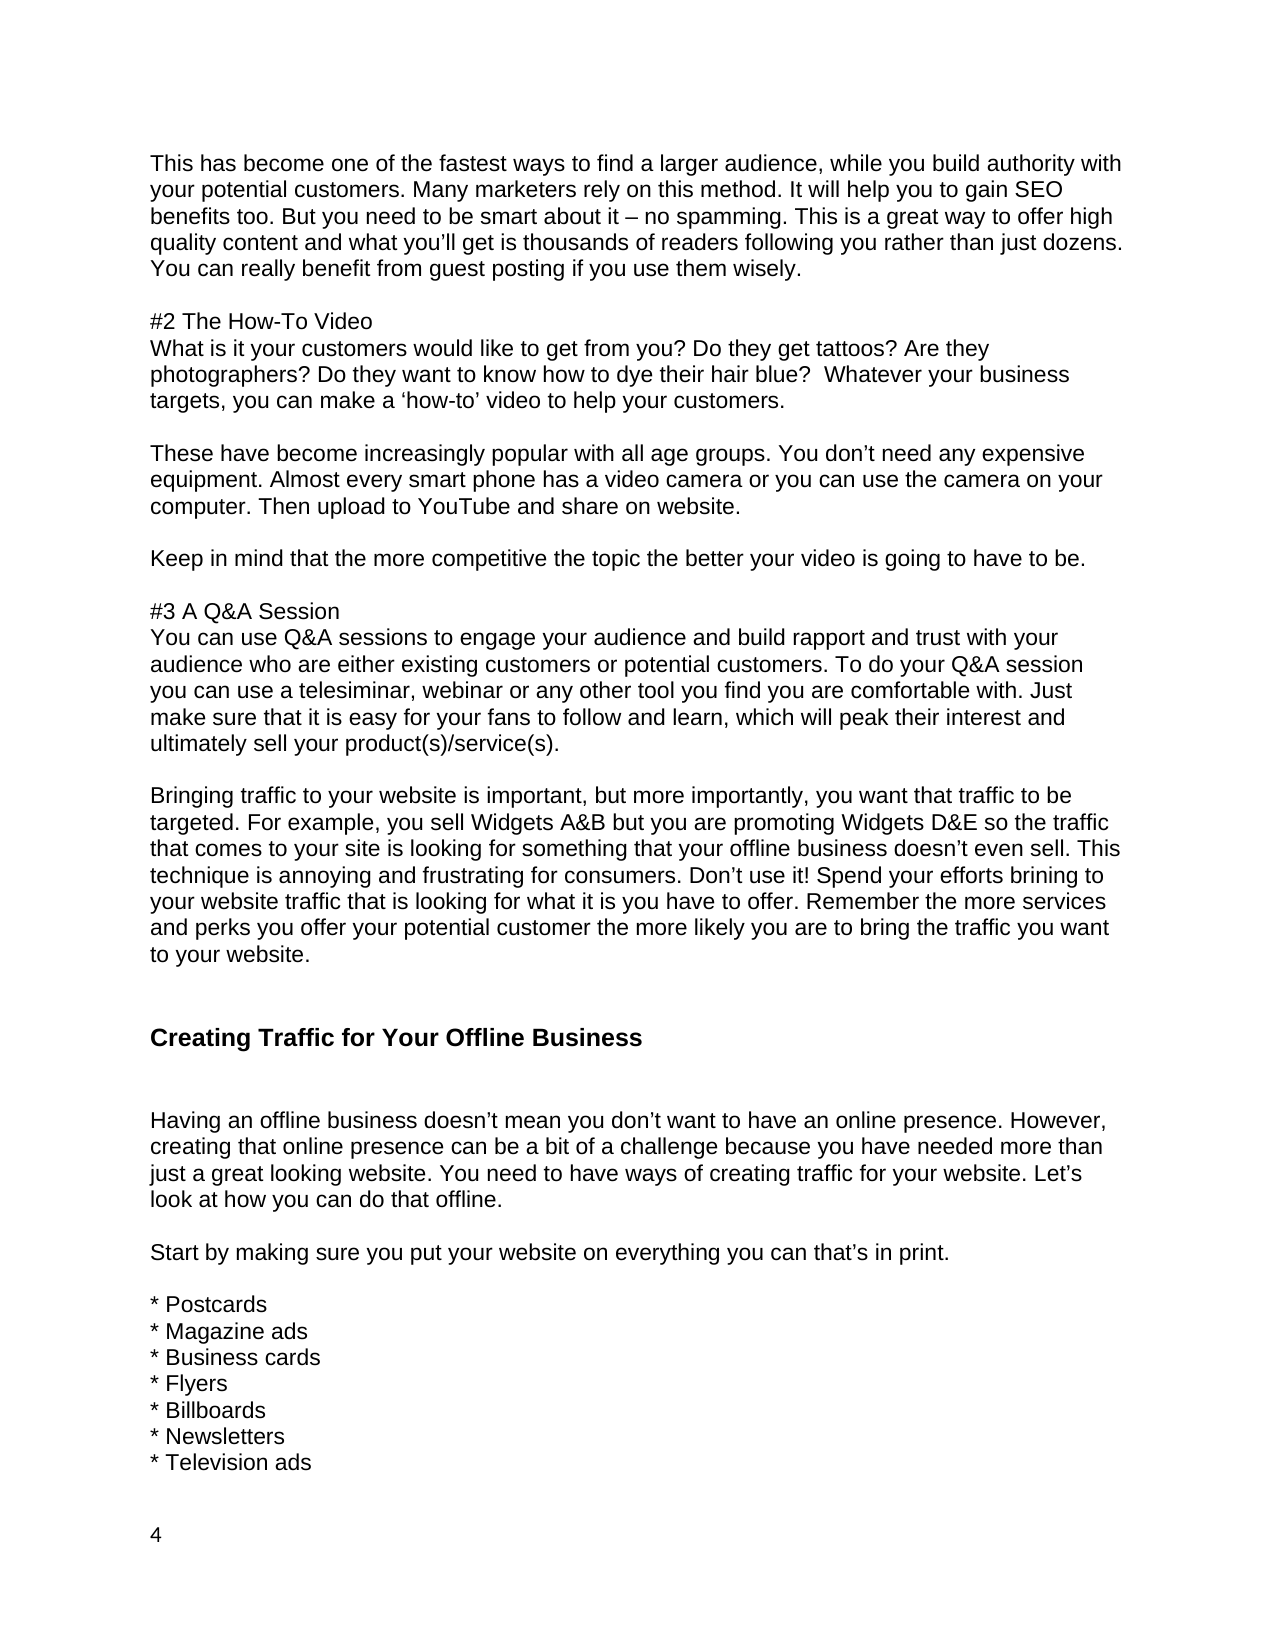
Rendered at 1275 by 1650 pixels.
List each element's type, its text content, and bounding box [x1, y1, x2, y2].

subtitle Creating Traffic for Your Offline Business [150, 1022, 1125, 1051]
text * Flyers [150, 1370, 1125, 1397]
text Keep in mind that the more competitive the topic the better your video is going to have to be. [150, 545, 1125, 572]
text Having an offline business doesn’t mean you don’t want to have an online presence. However, creating that online presence can be a bit of a challenge because you have needed more than just a great looking website. You need to have ways of creating traffic for your website. Let’s look at how you can do that offline. [150, 1107, 1125, 1212]
text * Postcards [150, 1291, 1125, 1318]
text * Newsletters [150, 1423, 1125, 1449]
text #2 The How-To Video [150, 308, 1125, 334]
text Bringing traffic to your website is important, but more importantly, you want that traffic to be targeted. For example, you sell Widgets A&B but you are promoting Widgets D&E so the traffic that comes to your site is looking for something that your offline business doesn’t even sell. This technique is annoying and frustrating for consumers. Don’t use it! Spend your efforts brining to your website traffic that is looking for what it is you have to offer. Remember the more services and perks you offer your potential customer the more likely you are to bring the traffic you want to your website. [150, 782, 1125, 967]
text This has become one of the fastest ways to find a larger audience, while you build authority with your potential customers. Many marketers rely on this method. It will help you to gain SEO benefits too. But you need to be smart about it – no spamming. This is a great way to offer high quality content and what you’ll get is thousands of readers following you rather than just dozens. You can really benefit from guest posting if you use them wisely. [150, 150, 1125, 282]
text * Television ads [150, 1449, 1125, 1476]
text These have become increasingly popular with all age groups. You don’t need any expensive equipment. Almost every smart phone has a video camera or you can use the camera on your computer. Then upload to YouTube and share on website. [150, 440, 1125, 519]
text * Billboards [150, 1397, 1125, 1423]
text * Magazine ads [150, 1318, 1125, 1344]
text What is it your customers would like to get from you? Do they get tattoos? Are they photographers? Do they want to know how to dye their hair blue? Whatever your business targets, you can make a ‘how-to’ video to help your customers. [150, 334, 1125, 413]
text * Business cards [150, 1344, 1125, 1370]
text Start by making sure you put your website on everything you can that’s in print. [150, 1238, 1125, 1265]
text You can use Q&A sessions to engage your audience and build rapport and trust with your audience who are either existing customers or potential customers. To do your Q&A session you can use a telesiminar, webinar or any other tool you find you are comfortable with. Just make sure that it is easy for your fans to follow and learn, which will peak their interest and ultimately sell your product(s)/service(s). [150, 624, 1125, 756]
text #3 A Q&A Session [150, 598, 1125, 624]
